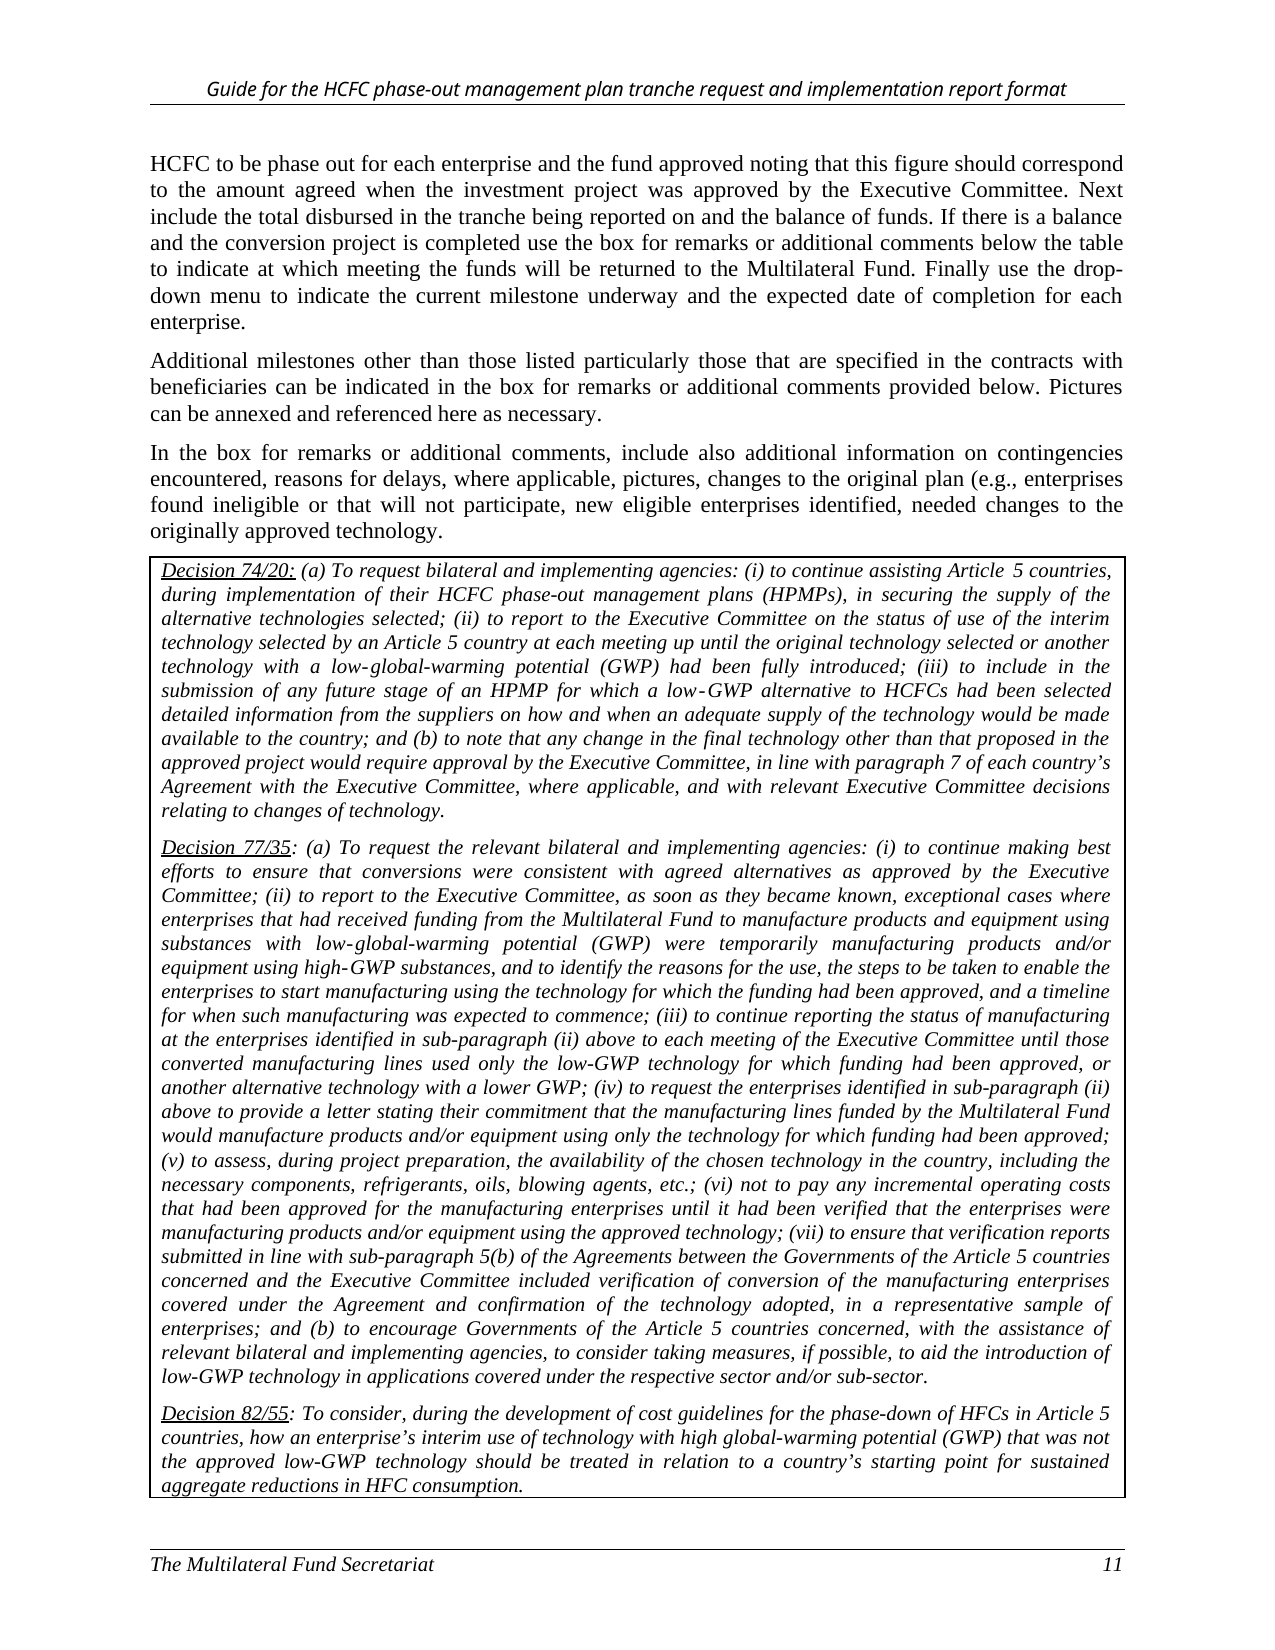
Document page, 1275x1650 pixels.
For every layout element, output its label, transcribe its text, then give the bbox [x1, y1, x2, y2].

table_header Decision 74/20: (a) To request bilateral and implementing agencies: (i) to continue assisting Article 5 countries, during implementation of their HCFC phase-out management plans (HPMPs), in securing the supply of the alternative technologies selected; (ii) to report to the Executive Committee on the status of use of the interim technology selected by an Article 5 country at each meeting up until the original technology selected or another technology with a low-global-warming potential (GWP) had been fully introduced; (iii) to include in the submission of any future stage of an HPMP for which a low-GWP alternative to HCFCs had been selected detailed information from the suppliers on how and when an adequate supply of the technology would be made available to the country; and (b) to note that any change in the final technology other than that proposed in the approved project would require approval by the Executive Committee, in line with paragraph 7 of each country’s Agreement with the Executive Committee, where applicable, and with relevant Executive Committee decisions relating to changes of technology. Decision 77/35: (a) To request the relevant bilateral and implementing agencies: (i) to continue making best efforts to ensure that conversions were consistent with agreed alternatives as approved by the Executive Committee; (ii) to report to the Executive Committee, as soon as they became known, exceptional cases where enterprises that had received funding from the Multilateral Fund to manufacture products and equipment using substances with low-global-warming potential (GWP) were temporarily manufacturing products and/or equipment using high-GWP substances, and to identify the reasons for the use, the steps to be taken to enable the enterprises to start manufacturing using the technology for which the funding had been approved, and a timeline for when such manufacturing was expected to commence; (iii) to continue reporting the status of manufacturing at the enterprises identified in sub-paragraph (ii) above to each meeting of the Executive Committee until those converted manufacturing lines used only the low-GWP technology for which funding had been approved, or another alternative technology with a lower GWP; (iv) to request the enterprises identified in sub-paragraph (ii) above to provide a letter stating their commitment that the manufacturing lines funded by the Multilateral Fund would manufacture products and/or equipment using only the technology for which funding had been approved; (v) to assess, during project preparation, the availability of the chosen technology in the country, including the necessary components, refrigerants, oils, blowing agents, etc.; (vi) not to pay any incremental operating costs that had been approved for the manufacturing enterprises until it had been verified that the enterprises were manufacturing products and/or equipment using the approved technology; (vii) to ensure that verification reports submitted in line with sub-paragraph 5(b) of the Agreements between the Governments of the Article 5 countries concerned and the Executive Committee included verification of conversion of the manufacturing enterprises covered under the Agreement and confirmation of the technology adopted, in a representative sample of enterprises; and (b) to encourage Governments of the Article 5 countries concerned, with the assistance of relevant bilateral and implementing agencies, to consider taking measures, if possible, to aid the introduction of low-GWP technology in applications covered under the respective sector and/or sub-sector. Decision 82/55: To consider, during the development of cost guidelines for the phase-down of HFCs in Article 5 countries, how an enterprise’s interim use of technology with high global-warming potential (GWP) that was not the approved low-GWP technology should be treated in relation to a country’s starting point for sustained aggregate reductions in HFC consumption. [151, 558, 1124, 1497]
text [150, 150, 1125, 334]
text In the box for remarks or additional comments, include also additional information on contingencies encountered, reasons for delays, where applicable, pictures, changes to the original plan (e.g., enterprises found ineligible or that will not participate, new eligible enterprises identified, needed changes to the originally approved technology. [150, 438, 1125, 544]
text Additional milestones other than those listed particularly those that are specified in the contracts with beneficiaries can be indicated in the box for remarks or additional comments provided below. Pictures can be annexed and referenced here as necessary. [150, 347, 1125, 426]
